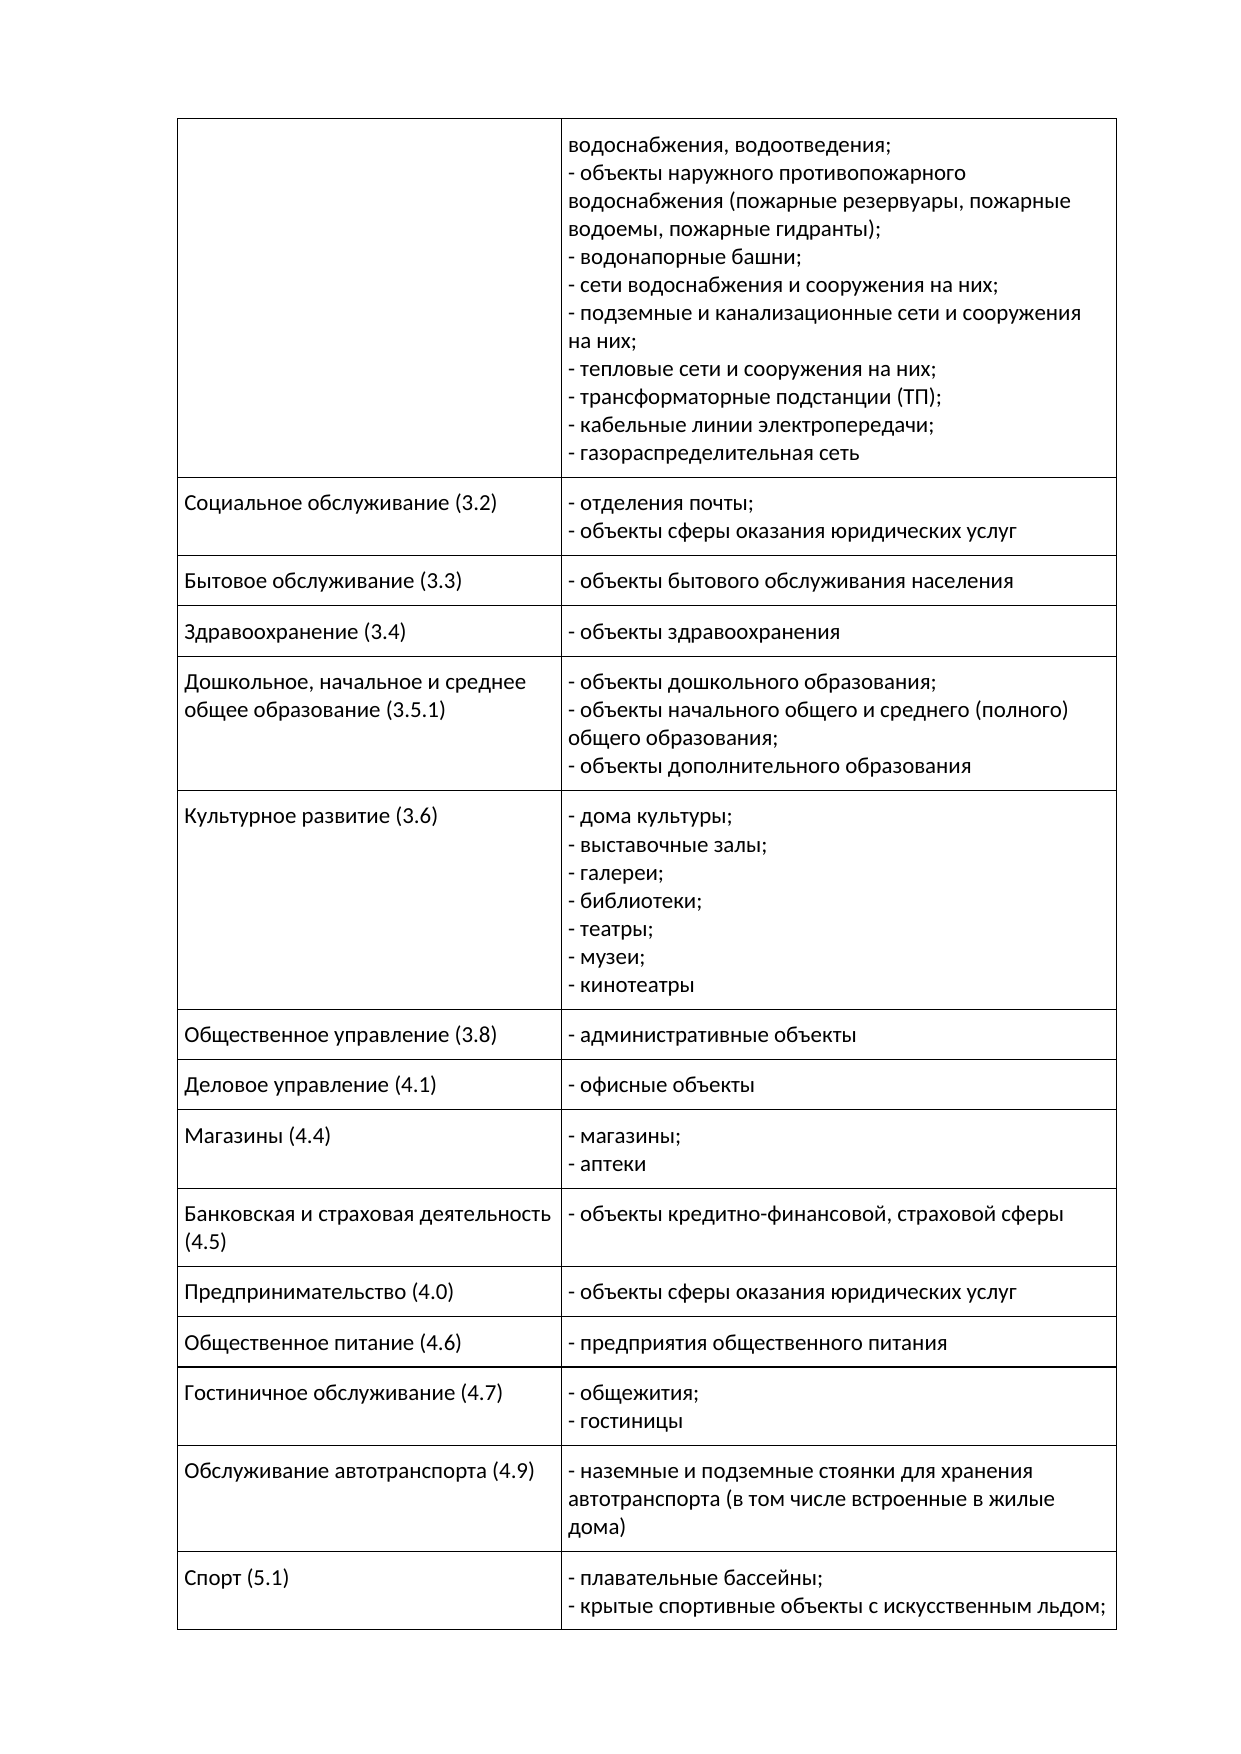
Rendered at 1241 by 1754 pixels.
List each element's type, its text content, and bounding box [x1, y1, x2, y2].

table_cell - отделения почты; - объекты сферы оказания юридических услуг [562, 478, 1116, 555]
table_cell - офисные объекты [562, 1060, 1116, 1109]
table_cell - магазины; - аптеки [562, 1110, 1116, 1187]
table_cell - объекты бытового обслуживания населения [562, 556, 1116, 605]
table_cell - объекты здравоохранения [562, 606, 1116, 656]
table_cell Гостиничное обслуживание (4.7) [178, 1368, 561, 1445]
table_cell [562, 119, 1116, 477]
table_cell Дошкольное, начальное и среднее общее образование (3.5.1) [178, 657, 561, 790]
table_cell Здравоохранение (3.4) [178, 606, 561, 656]
table_cell Общественное питание (4.6) [178, 1317, 561, 1366]
table_cell Культурное развитие (3.6) [178, 791, 561, 1008]
table_cell Спорт (5.1) [178, 1552, 561, 1629]
table_cell Магазины (4.4) [178, 1110, 561, 1187]
table_cell - общежития; - гостиницы [562, 1368, 1116, 1445]
table_cell - объекты кредитно-финансовой, страховой сферы [562, 1189, 1116, 1266]
table_cell Социальное обслуживание (3.2) [178, 478, 561, 555]
table_cell - административные объекты [562, 1010, 1116, 1059]
table_cell Обслуживание автотранспорта (4.9) [178, 1446, 561, 1551]
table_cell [562, 1552, 1116, 1629]
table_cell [178, 119, 561, 477]
table_cell - объекты сферы оказания юридических услуг [562, 1267, 1116, 1316]
table_cell Деловое управление (4.1) [178, 1060, 561, 1109]
table_cell - предприятия общественного питания [562, 1317, 1116, 1366]
table_cell Общественное управление (3.8) [178, 1010, 561, 1059]
table_cell - наземные и подземные стоянки для хранения автотранспорта (в том числе встроенные в жилые дома) [562, 1446, 1116, 1551]
table_cell Предпринимательство (4.0) [178, 1267, 561, 1316]
table_cell - дома культуры; - выставочные залы; - галереи; - библиотеки; - театры; - музеи; - кинотеатры [562, 791, 1116, 1008]
table_cell - объекты дошкольного образования; - объекты начального общего и среднего (полного) общего образования; - объекты дополнительного образования [562, 657, 1116, 790]
table_cell Банковская и страховая деятельность (4.5) [178, 1189, 561, 1266]
table_cell Бытовое обслуживание (3.3) [178, 556, 561, 605]
